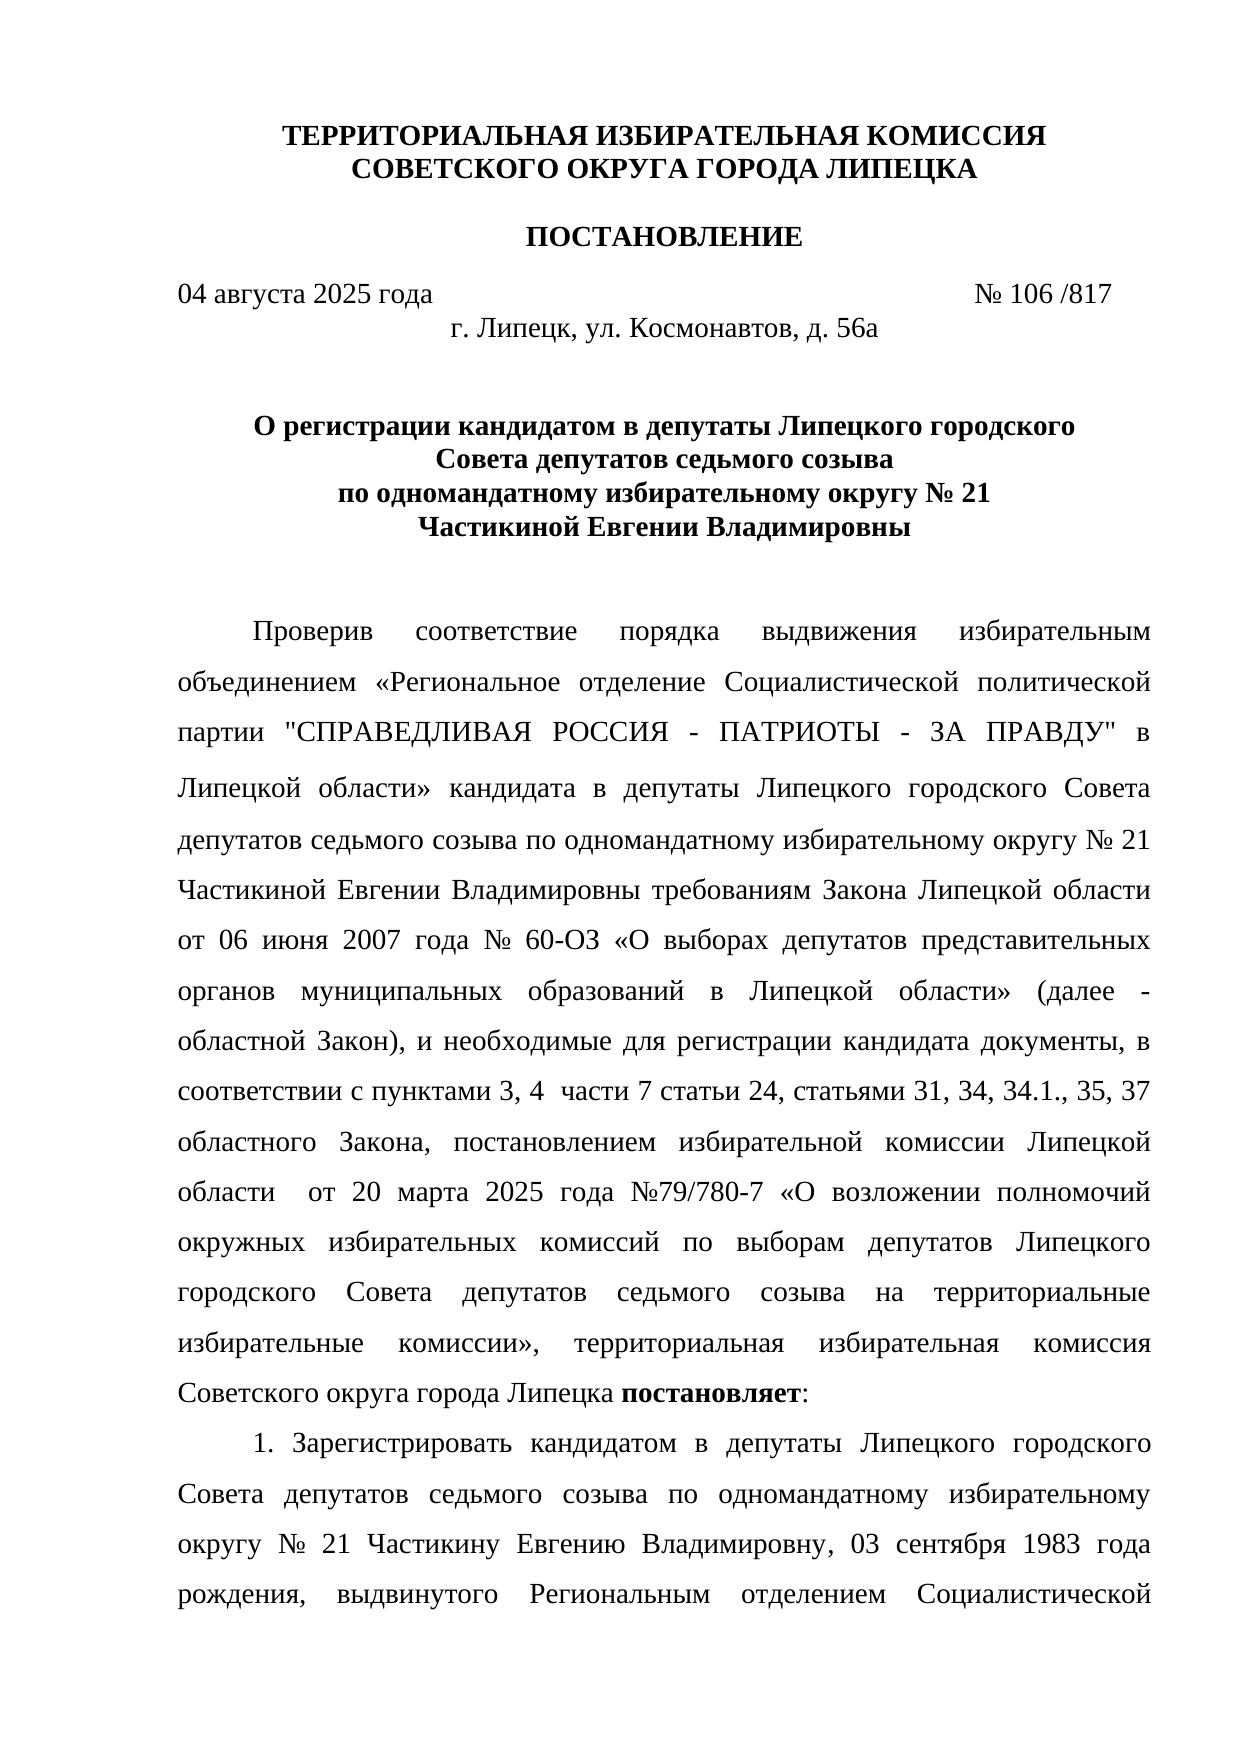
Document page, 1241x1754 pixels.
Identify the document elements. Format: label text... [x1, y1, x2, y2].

text г. Липецк, ул. Космонавтов, д. 56а [177, 310, 1152, 343]
subtitle Проверив соответствие порядка выдвижения избирательным объединением «Региональное отделение Социалистической политической партии "СПРАВЕДЛИВАЯ РОССИЯ - ПАТРИОТЫ - ЗА ПРАВДУ" в Липецкой области» кандидата в депутаты Липецкого городского Совета депутатов седьмого созыва по одномандатному избирательному округу № 21 Частикиной Евгении Владимировны требованиям Закона Липецкой области от 06 июня 2007 года № 60-ОЗ «О выборах депутатов представительных органов муниципальных образований в Липецкой области» (далее - областной Закон), и необходимые для регистрации кандидата документы, в соответствии с пунктами 3, 4 части 7 статьи 24, статьями 31, 34, 34.1., 35, 37 областного Закона, постановлением избирательной комиссии Липецкой области от 20 марта 2025 года №79/780-7 «О возложении полномочий окружных избирательных комиссий по выборам депутатов Липецкого городского Совета депутатов седьмого созыва на территориальные избирательные комиссии», территориальная избирательная комиссия Советского округа города Липецка постановляет: [177, 613, 1152, 1409]
text по одномандатному избирательному округу № 21 [177, 475, 1152, 509]
text Частикиной Евгении Владимировны [177, 509, 1152, 542]
subtitle ПОСТАНОВЛЕНИЕ [177, 219, 1152, 252]
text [177, 1426, 1152, 1610]
text ТЕРРИТОРИАЛЬНАЯ избирательная комиссия сОВЕТСКОГО округа города Липецка [177, 118, 1152, 185]
text О регистрации кандидатом в депутаты Липецкого городского [177, 408, 1152, 442]
text Совета депутатов седьмого созыва [177, 442, 1152, 475]
text 04 августа 2025 года № 106 /817 [177, 276, 1152, 310]
